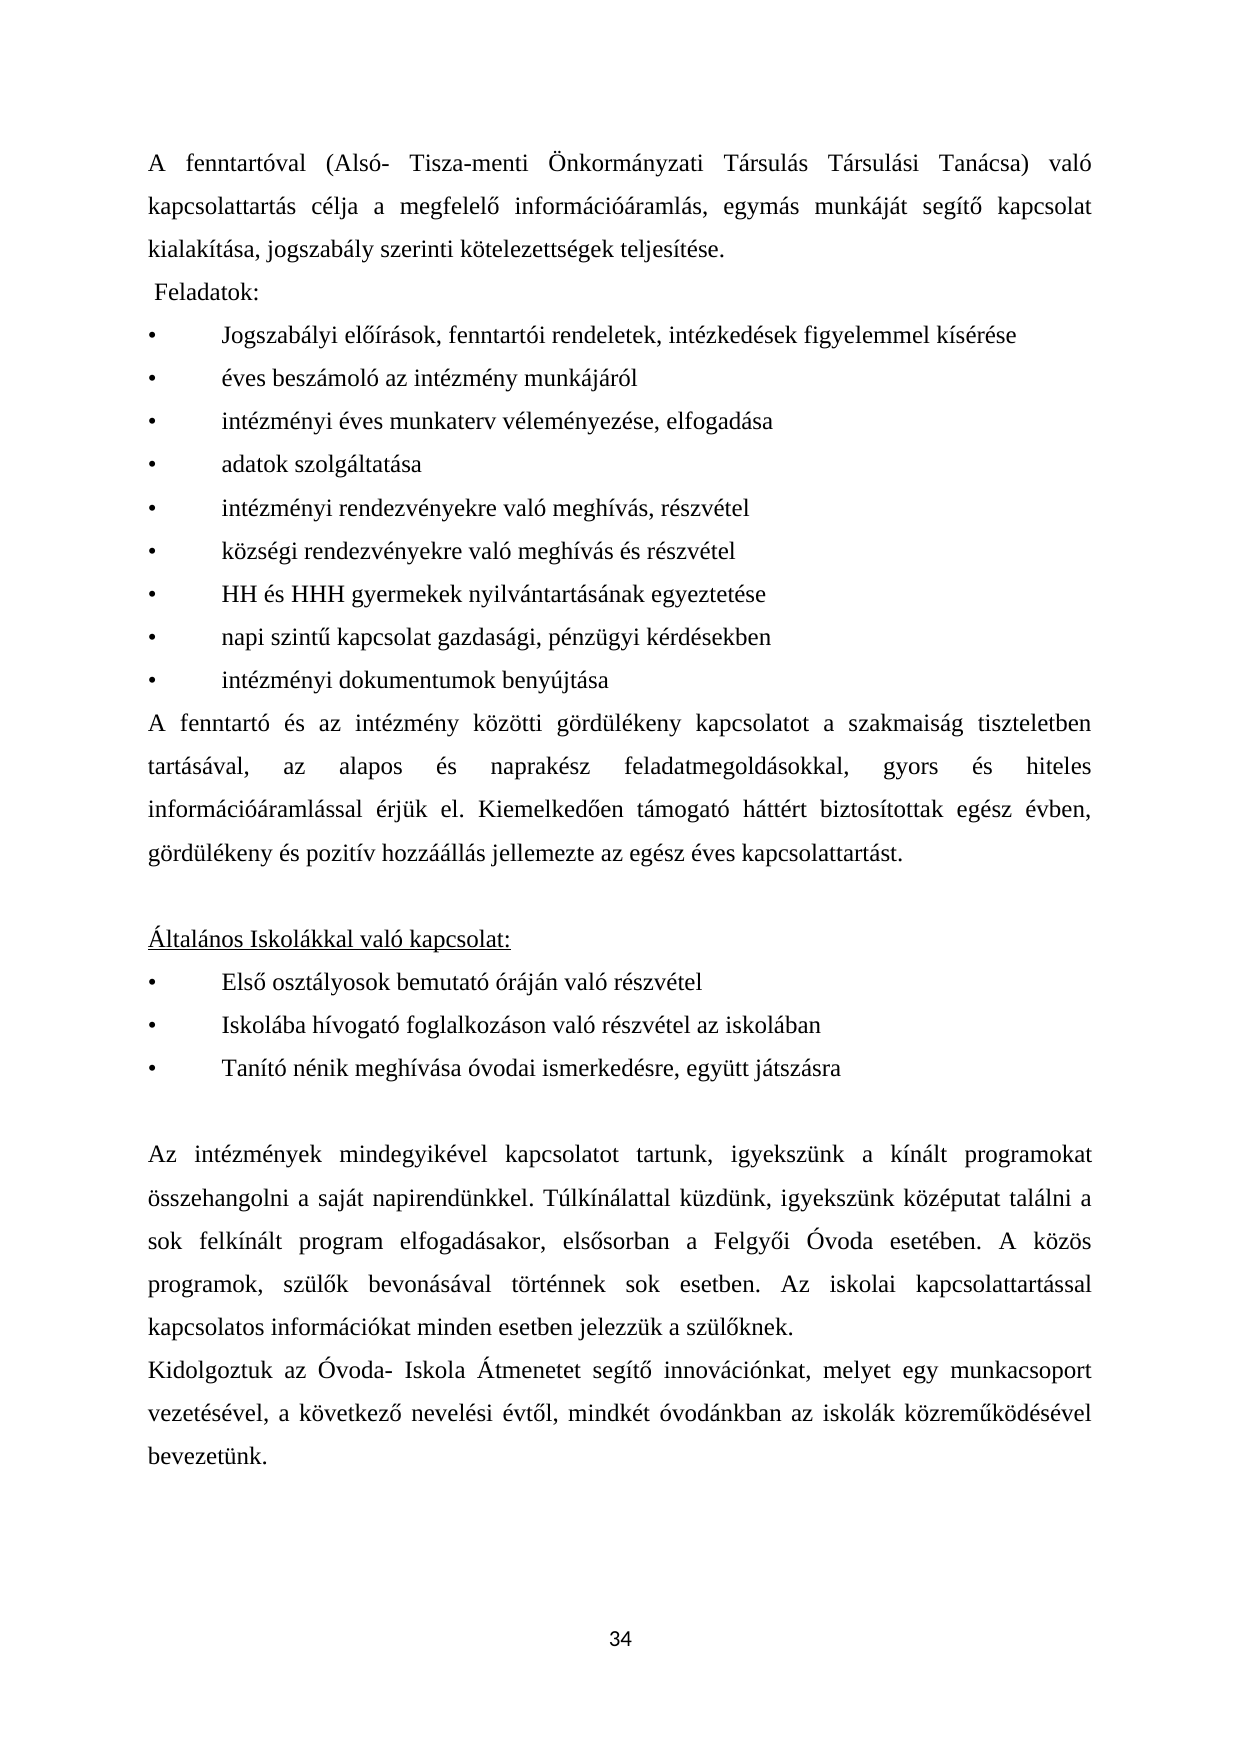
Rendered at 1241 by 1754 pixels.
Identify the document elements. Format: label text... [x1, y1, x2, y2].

text A fenntartóval (Alsó- Tisza-menti Önkormányzati Társulás Társulási Tanácsa) való kapcsolattartás célja a megfelelő információáramlás, egymás munkáját segítő kapcsolat kialakítása, jogszabály szerinti kötelezettségek teljesítése. [148, 148, 1093, 263]
text • intézményi rendezvényekre való meghívás, részvétel [148, 493, 1093, 521]
text • intézményi dokumentumok benyújtása [148, 665, 1093, 694]
text Általános Iskolákkal való kapcsolat: [148, 924, 1093, 953]
text • napi szintű kapcsolat gazdasági, pénzügyi kérdésekben [148, 622, 1093, 651]
text • községi rendezvényekre való meghívás és részvétel [148, 536, 1093, 564]
text Feladatok: [148, 277, 1093, 306]
text Az intézmények mindegyikével kapcsolatot tartunk, igyekszünk a kínált programokat összehangolni a saját napirendünkkel. Túlkínálattal küzdünk, igyekszünk középutat találni a sok felkínált program elfogadásakor, elsősorban a Felgyői Óvoda esetében. A közös programok, szülők bevonásával történnek sok esetben. Az iskolai kapcsolattartással kapcsolatos információkat minden esetben jelezzük a szülőknek. [148, 1139, 1093, 1341]
text • éves beszámoló az intézmény munkájáról [148, 363, 1093, 392]
text • Tanító nénik meghívása óvodai ismerkedésre, együtt játszásra [148, 1053, 1093, 1082]
text • Jogszabályi előírások, fenntartói rendeletek, intézkedések figyelemmel kísérése [148, 320, 1093, 349]
text • adatok szolgáltatása [148, 449, 1093, 478]
text • Első osztályosok bemutató óráján való részvétel [148, 967, 1093, 996]
text A fenntartó és az intézmény közötti gördülékeny kapcsolatot a szakmaiság tiszteletben tartásával, az alapos és naprakész feladatmegoldásokkal, gyors és hiteles információáramlással érjük el. Kiemelkedően támogató háttért biztosítottak egész évben, gördülékeny és pozitív hozzáállás jellemezte az egész éves kapcsolattartást. [148, 708, 1093, 866]
text • HH és HHH gyermekek nyilvántartásának egyeztetése [148, 579, 1093, 608]
text • intézményi éves munkaterv véleményezése, elfogadása [148, 406, 1093, 435]
text • Iskolába hívogató foglalkozáson való részvétel az iskolában [148, 1010, 1093, 1039]
text Kidolgoztuk az Óvoda- Iskola Átmenetet segítő innovációnkat, melyet egy munkacsoport vezetésével, a következő nevelési évtől, mindkét óvodánkban az iskolák közreműködésével bevezetünk. [148, 1355, 1093, 1470]
